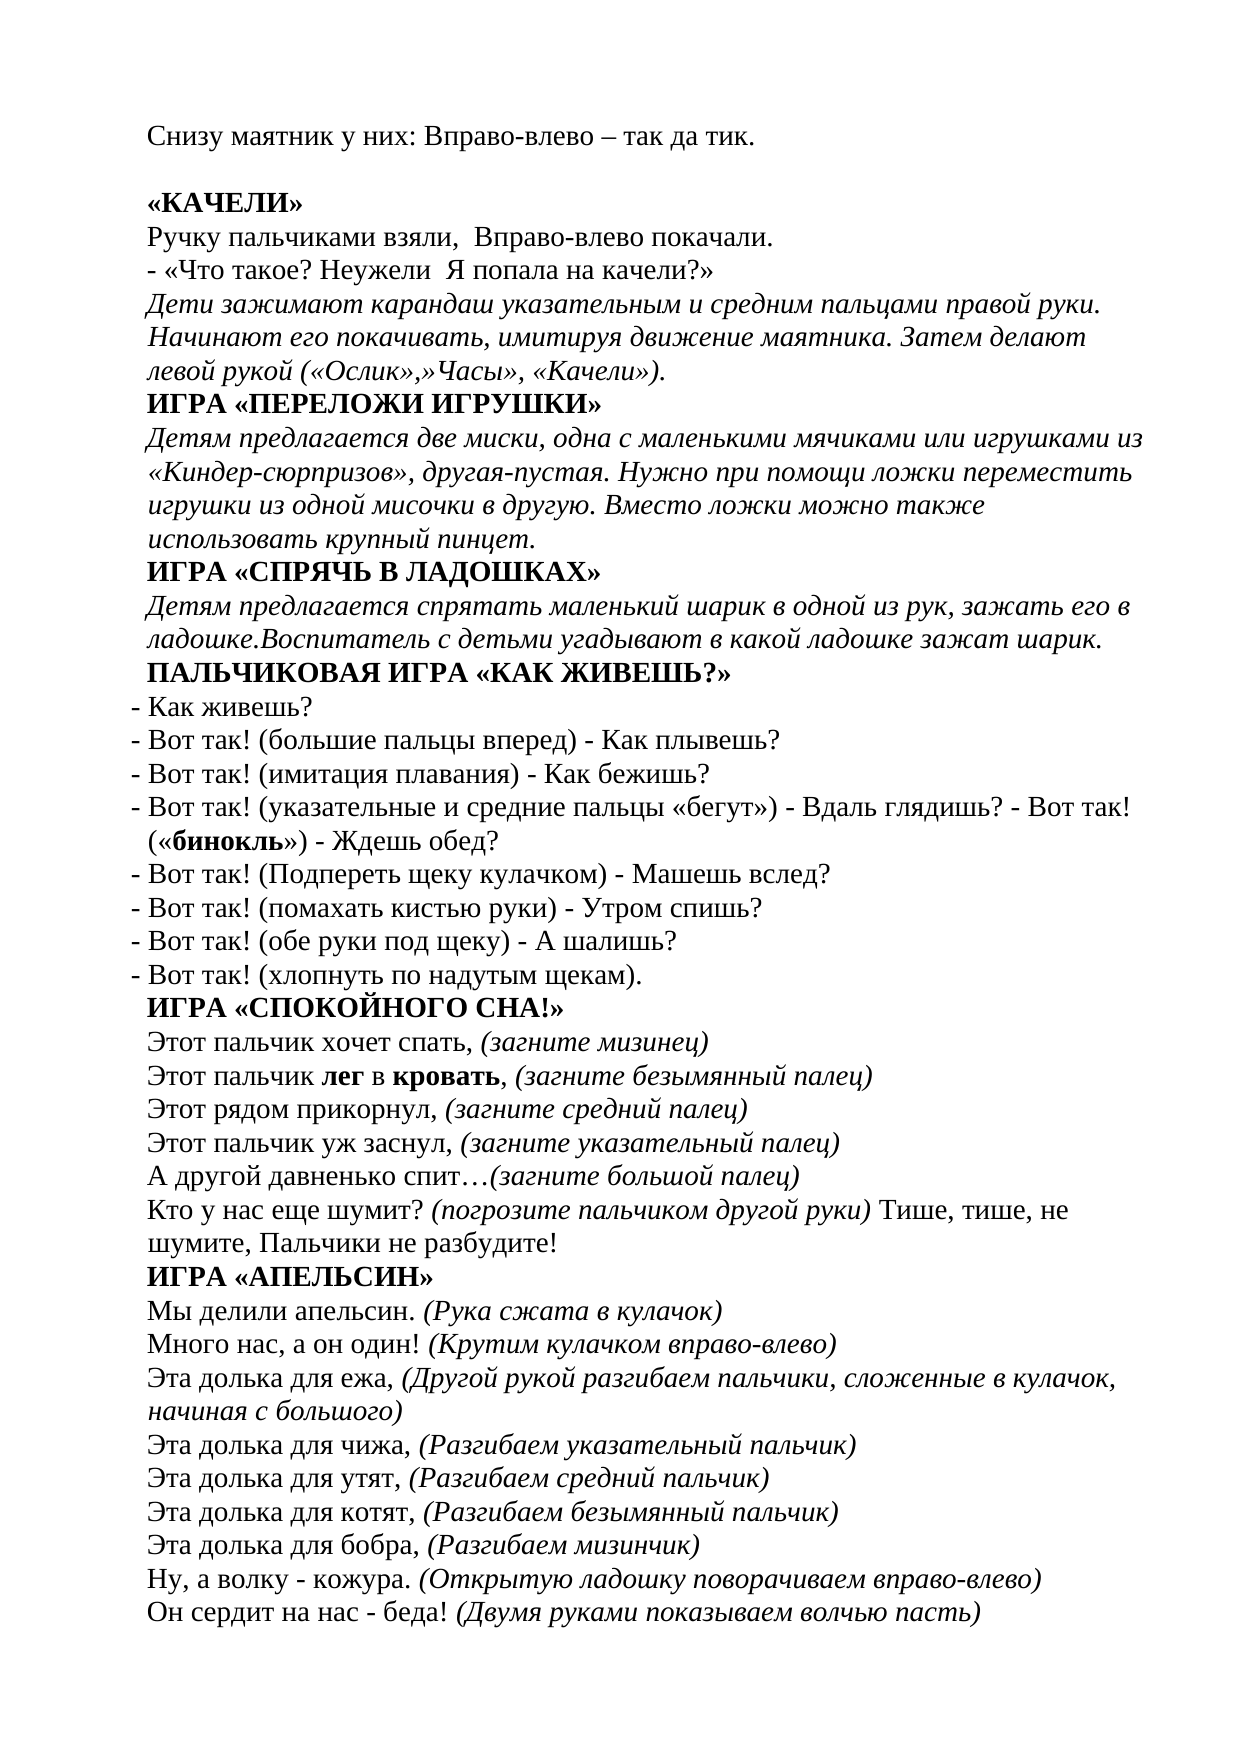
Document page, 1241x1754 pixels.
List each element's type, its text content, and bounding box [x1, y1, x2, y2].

text Этот пальчик уж заснул, (загните указательный палец) [147, 1125, 1152, 1158]
text Этот пальчик хочет спать, (загните мизинец) [147, 1024, 1152, 1058]
subtitle ИГРА «АПЕЛЬСИН» [147, 1259, 1152, 1293]
text Эта долька для бобра, (Разгибаем мизинчик) [147, 1527, 1152, 1561]
text А другой давненько спит…(загните большой палец) [147, 1158, 1152, 1192]
subtitle ИГРА «ПЕРЕЛОЖИ ИГРУШКИ» [147, 387, 1152, 420]
list Вот так! (указательные и средние пальцы «бегут») - Вдаль глядишь? - Вот так! («бинокль») - Ждешь обед? [131, 789, 1152, 856]
text Ручку пальчиками взяли, Вправо-влево покачали. [147, 219, 1152, 252]
subtitle «КАЧЕЛИ» [147, 185, 1152, 219]
list Вот так! (имитация плавания) - Как бежишь? [131, 756, 1152, 789]
list Вот так! (хлопнуть по надутым щекам). [131, 957, 1152, 991]
text Снизу маятник у них: Вправо-влево – так да тик. [147, 118, 1152, 152]
text Эта долька для котят, (Разгибаем безымянный пальчик) [147, 1494, 1152, 1527]
text Детям предлагается спрятать маленький шарик в одной из рук, зажать его в ладошке.Воспитатель с детьми угадывают в какой ладошке зажат шарик. [147, 588, 1152, 655]
text Эта долька для ежа, (Другой рукой разгибаем пальчики, сложенные в кулачок, начиная с большого) [147, 1360, 1152, 1427]
list Вот так! (обе руки под щеку) - А шалишь? [131, 923, 1152, 957]
list Вот так! (Подпереть щеку кулачком) - Машешь вслед? [131, 856, 1152, 890]
list Вот так! (помахать кистью руки) - Утром спишь? [131, 890, 1152, 923]
text Много нас, а он один! (Крутим кулачком вправо-влево) [147, 1326, 1152, 1360]
text Мы делили апельсин. (Рука сжата в кулачок) [147, 1293, 1152, 1326]
subtitle ПАЛЬЧИКОВАЯ ИГРА «КАК ЖИВЕШЬ?» [147, 655, 1152, 689]
text - «Что такое? Неужели Я попала на качели?» [147, 252, 1152, 286]
text Эта долька для утят, (Разгибаем средний пальчик) [147, 1460, 1152, 1494]
subtitle ИГРА «СПРЯЧЬ В ЛАДОШКАХ» [147, 554, 1152, 588]
text Он сердит на нас - беда! (Двумя руками показываем волчью пасть) [147, 1594, 1152, 1628]
text Ну, а волку - кожура. (Открытую ладошку поворачиваем вправо-влево) [147, 1561, 1152, 1594]
text Эта долька для чижа, (Разгибаем указательный пальчик) [147, 1427, 1152, 1460]
text Этот пальчик лег в кровать, (загните безымянный палец) [147, 1058, 1152, 1091]
text Дети зажимают карандаш указательным и средним пальцами правой руки. Начинают его покачивать, имитируя движение маятника. Затем делают левой рукой («Ослик»,»Часы», «Качели»). [147, 286, 1152, 387]
text Кто у нас еще шумит? (погрозите пальчиком другой руки) Тише, тише, не шумите, Пальчики не разбудите! [147, 1192, 1152, 1259]
text Этот рядом прикорнул, (загните средний палец) [147, 1091, 1152, 1125]
list Вот так! (большие пальцы вперед) - Как плывешь? [131, 722, 1152, 756]
list Как живешь? [131, 689, 1152, 722]
subtitle ИГРА «СПОКОЙНОГО СНА!» [147, 991, 1152, 1024]
text Детям предлагается две миски, одна с маленькими мячиками или игрушками из «Киндер-сюрпризов», другая-пустая. Нужно при помощи ложки переместить игрушки из одной мисочки в другую. Вместо ложки можно также использовать крупный пинцет. [147, 420, 1152, 554]
